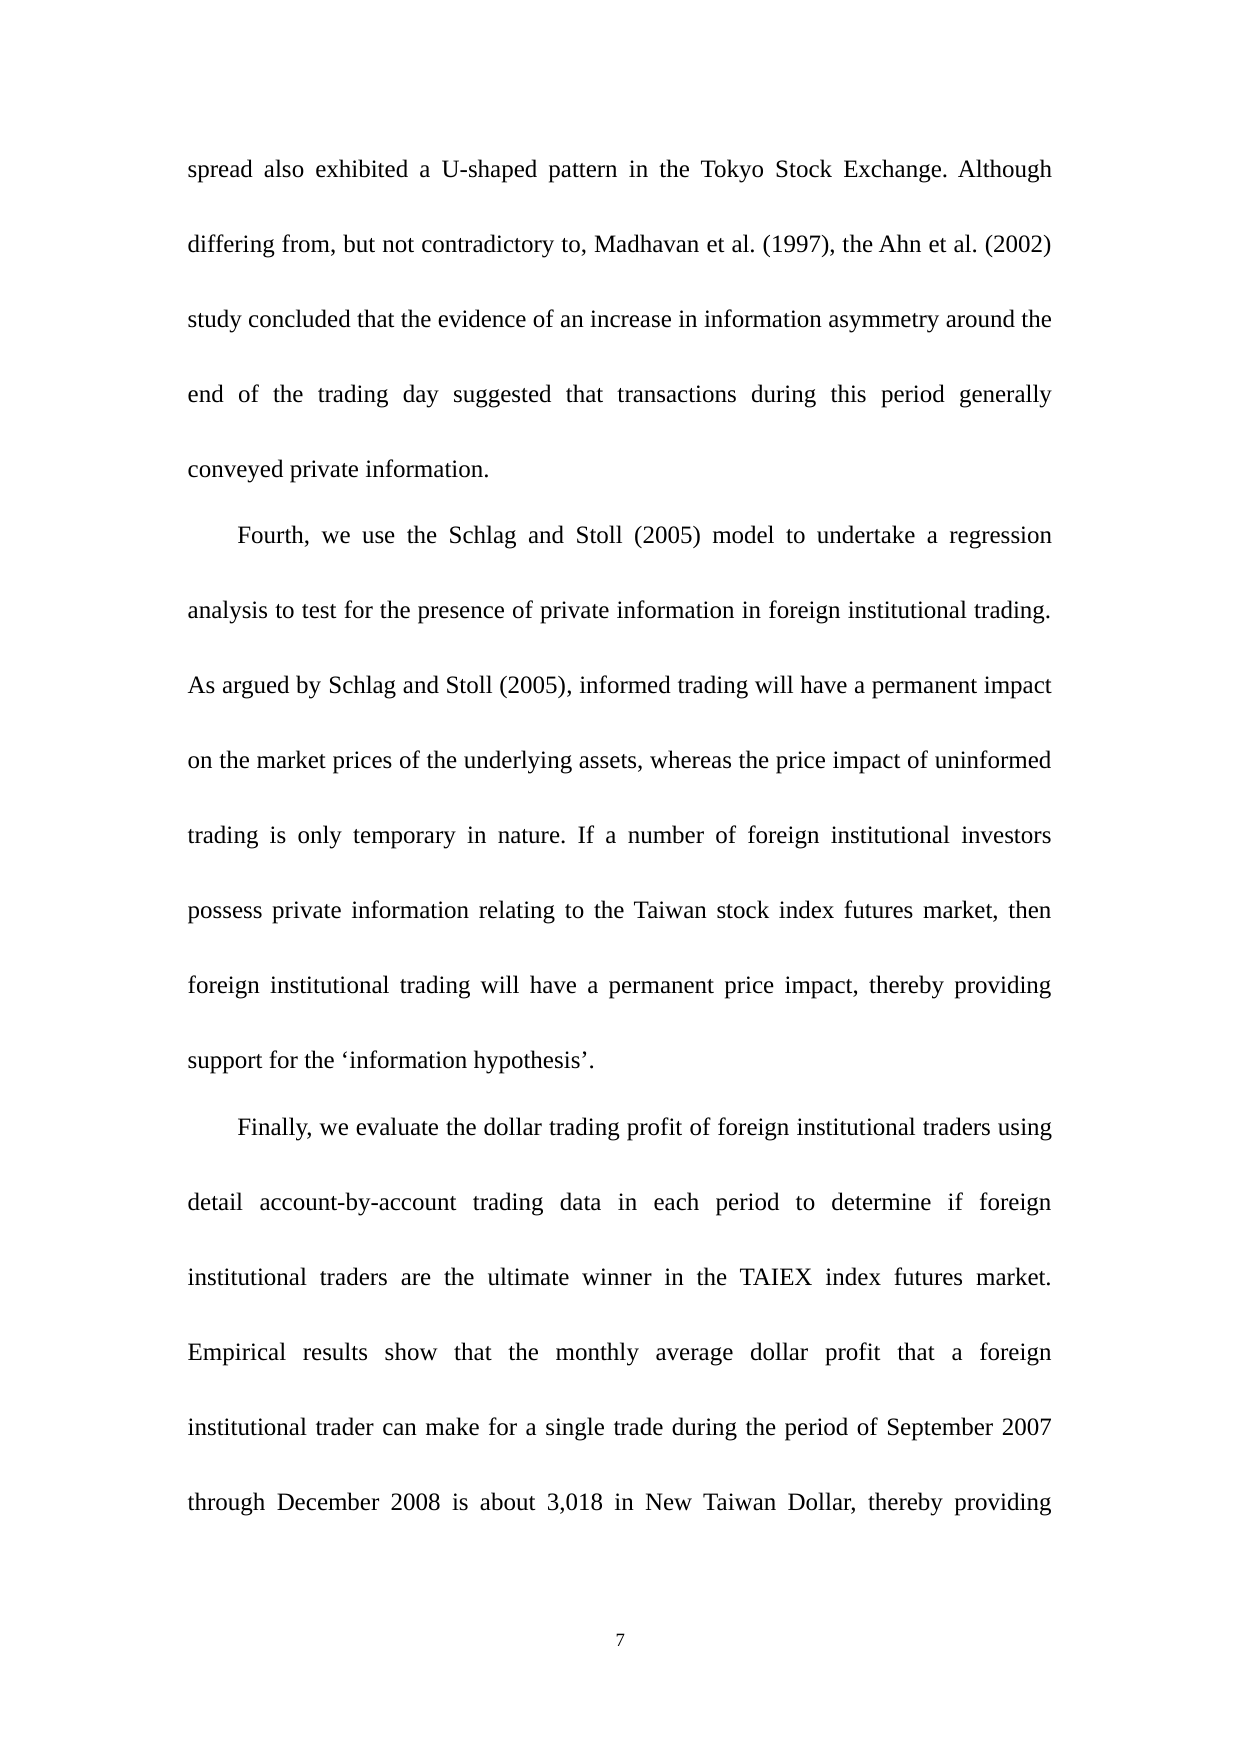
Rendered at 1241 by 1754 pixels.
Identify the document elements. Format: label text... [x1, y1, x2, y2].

text Fourth, we use the Schlag and Stoll (2005) model to undertake a regression analysis to test for the presence of private information in foreign institutional trading. As argued by Schlag and Stoll (2005), informed trading will have a permanent impact on the market prices of the underlying assets, whereas the price impact of uninformed trading is only temporary in nature. If a number of foreign institutional investors possess private information relating to the Taiwan stock index futures market, then foreign institutional trading will have a permanent price impact, thereby providing support for the ‘information hypothesis’. [187, 516, 1053, 1079]
text For example, Brockman and Chung (1999) and Chan (2000) studied the bid-ask components on the Hong Kong Stock Exchange, De Jong, Nijman and Roell (1996) examined the bid-ask component on the Paris Bourse, and with particular focus on adverse selection costs, Ahn, Cai, Hamao and Ho (2002) reported that the bid-ask spread also exhibited a U-shaped pattern in the Tokyo Stock Exchange. Although differing from, but not contradictory to, Madhavan et al. (1997), the Ahn et al. (2002) study concluded that the evidence of an increase in information asymmetry around the end of the trading day suggested that transactions during this period generally conveyed private information. [187, 150, 1053, 487]
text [187, 1107, 1053, 1520]
